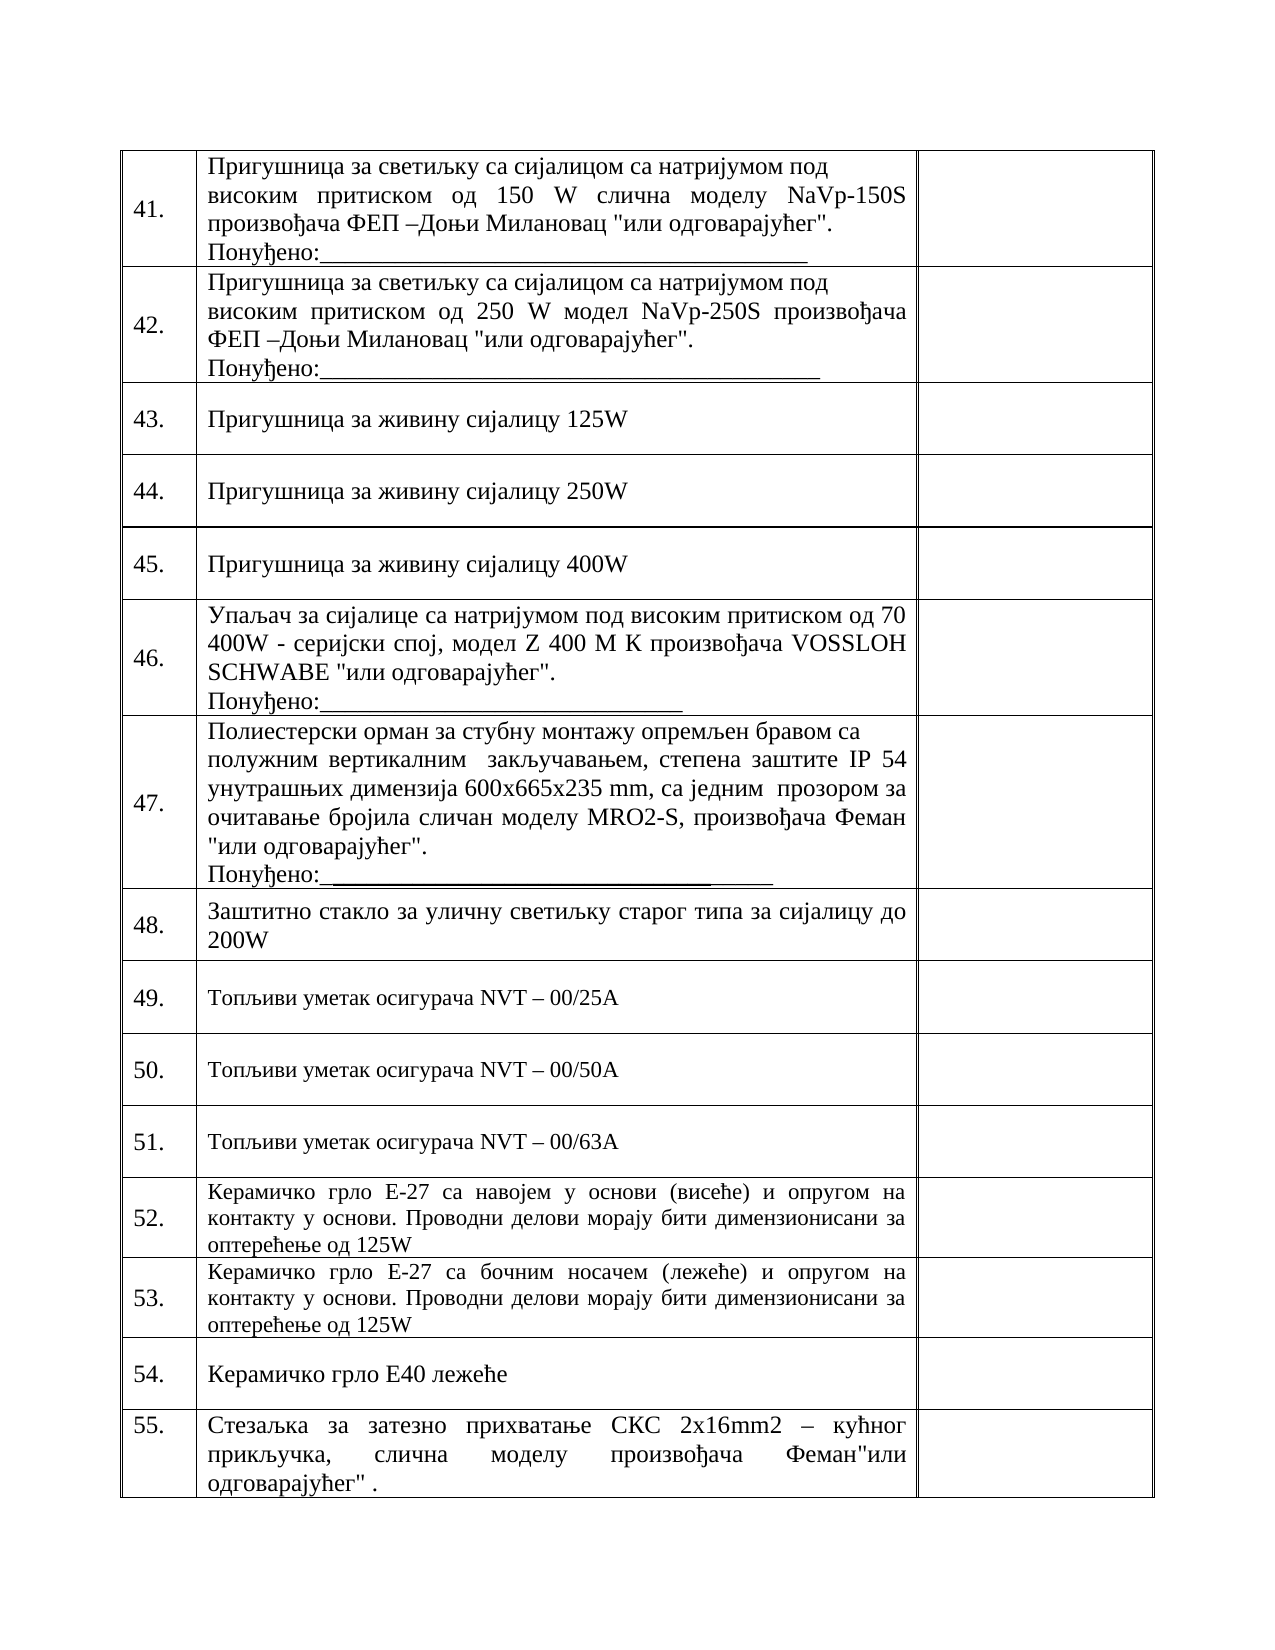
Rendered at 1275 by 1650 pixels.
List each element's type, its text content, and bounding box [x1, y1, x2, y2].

table_cell [919, 455, 1152, 526]
table_cell 54. [123, 1338, 196, 1409]
table_cell [919, 1410, 1152, 1497]
table_cell 44. [123, 455, 196, 526]
table_cell Керамичко грло E-27 са бочним носачем (лежеће) и опругом на контакту у основи. Проводни делови морају бити димензионисани за оптерећење од 125W [197, 1258, 916, 1337]
table_cell [919, 889, 1152, 960]
table_cell 50. [123, 1034, 196, 1105]
table_cell Заштитно стакло за уличну светиљку старог типа за сијалицу до 200W [197, 889, 916, 960]
table_cell [919, 267, 1152, 382]
table_cell Пригушница за живину сијалицу 125W [197, 383, 916, 454]
table_cell 55. [123, 1410, 196, 1497]
table_cell [919, 1106, 1152, 1177]
table_cell [919, 151, 1152, 266]
table_cell 48. [123, 889, 196, 960]
table_cell [919, 1034, 1152, 1105]
table_cell 51. [123, 1106, 196, 1177]
table_cell 42. [123, 267, 196, 382]
table_cell Пригушница за светиљку са сијалицом са натријумом под високим притиском од 150 W слична моделу NaVp-150S произвођача ФЕП –Доњи Милановац "или одговарајућег". Понуђено:_______________________________________ [197, 151, 916, 266]
table_cell [919, 600, 1152, 715]
table_cell 46. [123, 600, 196, 715]
table_cell Керамичко грло Е40 лежеће [197, 1338, 916, 1409]
table_cell [919, 961, 1152, 1033]
table_cell [919, 1258, 1152, 1337]
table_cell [197, 1410, 916, 1497]
table_cell [919, 1178, 1152, 1257]
table_cell Топљиви уметак осигурача NVT – 00/50A [197, 1034, 916, 1105]
table_cell 52. [123, 1178, 196, 1257]
table_cell Пригушница за живину сијалицу 250W [197, 455, 916, 526]
table_cell Полиестерски орман за стубну монтажу опремљен бравом са полужним вертикалним закључавањем, степена заштите IP 54 унутрашњих димензија 600x665x235 mm, са једним прозором за очитавање бројила сличан моделу MRO2-S, произвођача Феман "или одговарајућег". Понуђено:_______________________________________ [197, 716, 916, 888]
table_cell 41. [123, 151, 196, 266]
table_cell [919, 528, 1152, 599]
table_cell Керамичко грло E-27 са навојем у основи (висеће) и опругом на контакту у основи. Проводни делови морају бити димензионисани за оптерећење од 125W [197, 1178, 916, 1257]
table_cell Пригушница за светиљку са сијалицом са натријумом под високим притиском од 250 W модел NaVp-250S произвођача ФЕП –Доњи Милановац "или одговарајућег". Понуђено:________________________________________ [197, 267, 916, 382]
table_cell 43. [123, 383, 196, 454]
table_cell Топљиви уметак осигурача NVT – 00/25A [197, 961, 916, 1033]
table_cell 47. [123, 716, 196, 888]
table_cell [919, 716, 1152, 888]
table_cell [919, 1338, 1152, 1409]
table_cell [919, 383, 1152, 454]
table_cell Упаљач за сијалице са натријумом под високим притиском од 70 400W - серијски спој, модел Z 400 М К произвођача VOSSLOH SCHWABE "или одговарајућег". Понуђено:_____________________________ [197, 600, 916, 715]
table_cell Топљиви уметак осигурача NVT – 00/63A [197, 1106, 916, 1177]
table_cell 45. [123, 528, 196, 599]
table_cell Пригушница за живину сијалицу 400W [197, 528, 916, 599]
table_cell 53. [123, 1258, 196, 1337]
table_cell 49. [123, 961, 196, 1033]
